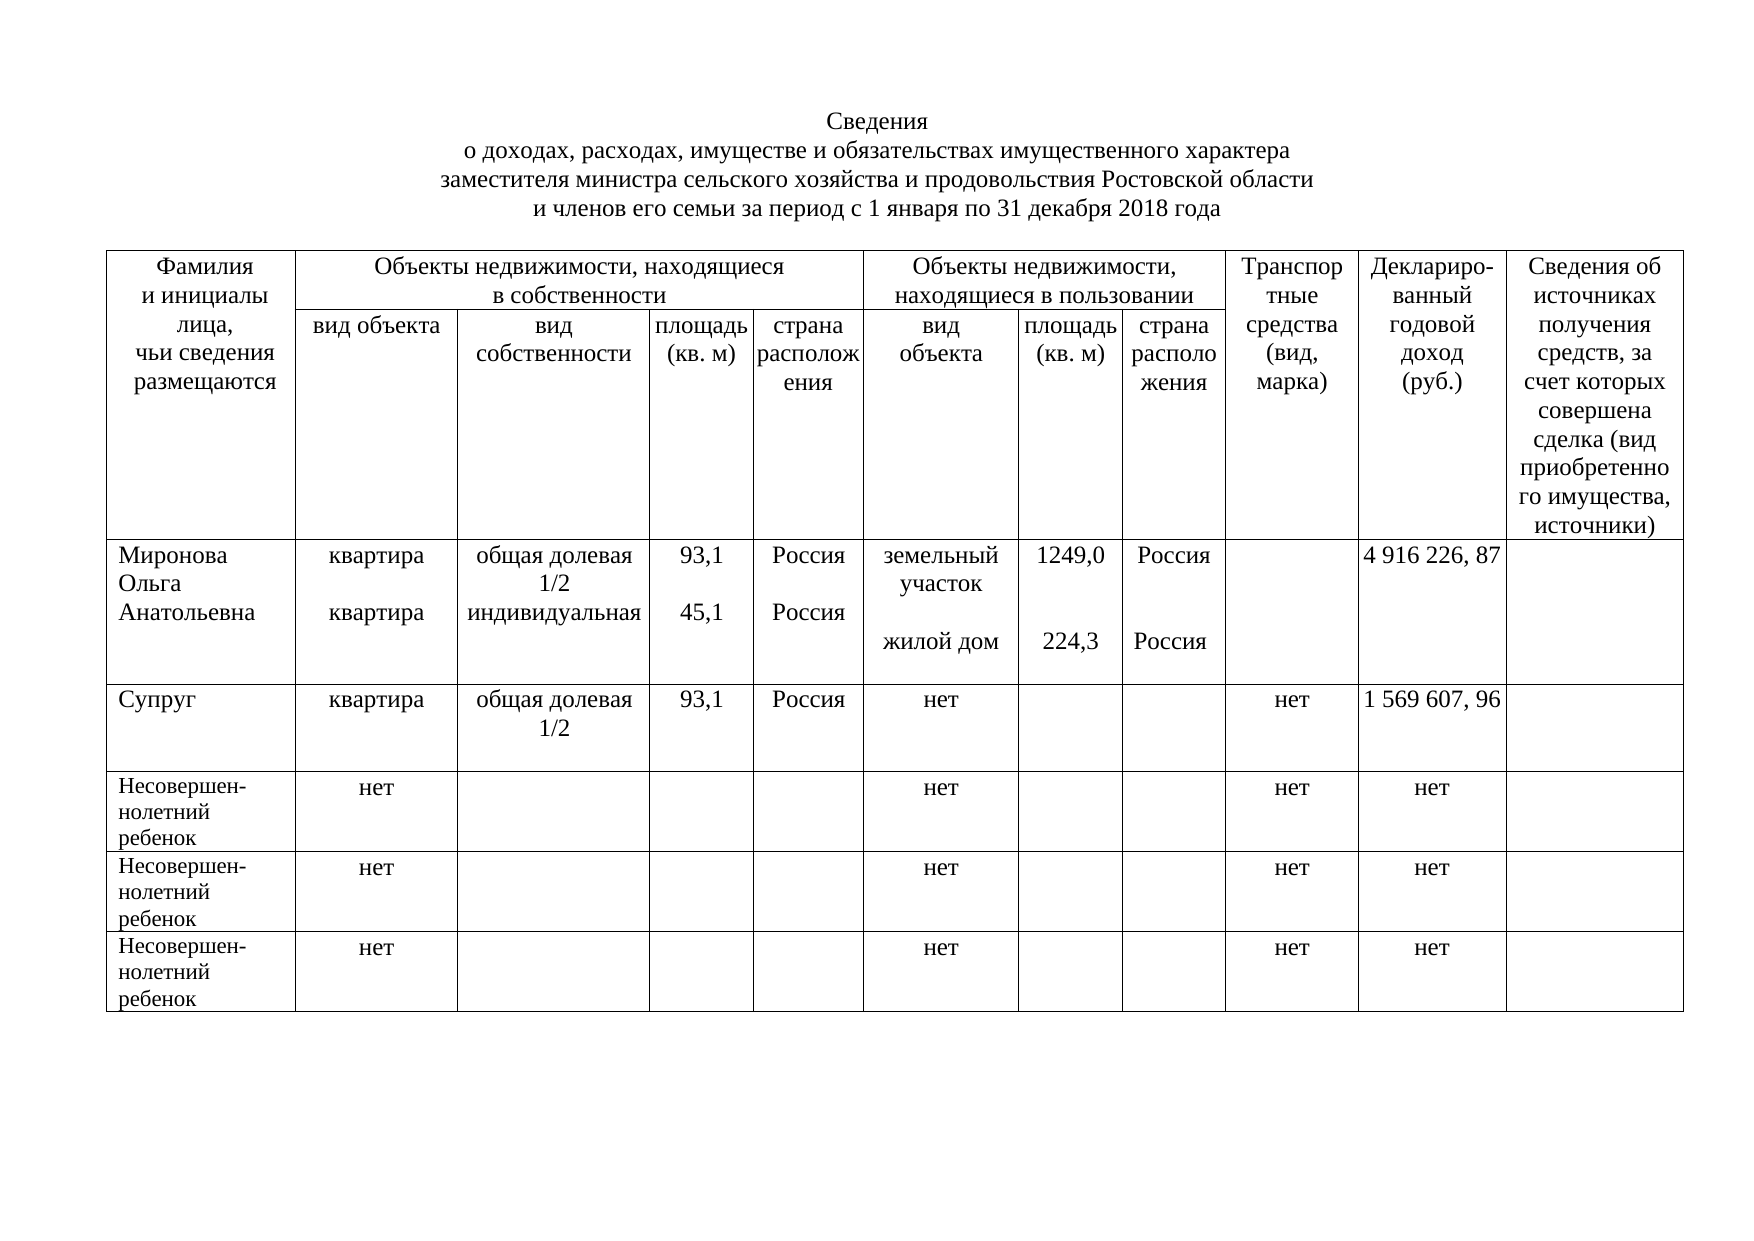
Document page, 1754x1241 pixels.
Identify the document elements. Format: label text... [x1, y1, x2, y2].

table_cell Россия [754, 685, 863, 771]
table_cell площадь (кв. м) [650, 310, 753, 539]
table_cell [458, 932, 649, 1011]
table_cell страна расположения [754, 310, 863, 539]
table_cell [1123, 852, 1225, 931]
table_cell [650, 852, 753, 931]
table_cell [1123, 772, 1225, 851]
table_cell [1019, 852, 1122, 931]
table_header Фамилия и инициалы лица, чьи сведения размещаются [107, 251, 295, 539]
table_cell [754, 772, 863, 851]
table_cell нет [864, 932, 1018, 1011]
table_cell 93,1 [650, 685, 753, 771]
text о доходах, расходах, имуществе и обязательствах имущественного характера [118, 135, 1636, 164]
table_cell нет [296, 852, 457, 931]
table_cell нет [1226, 772, 1358, 851]
table_cell общая долевая 1/2 [458, 685, 649, 771]
table_cell Несовершен-нолетний ребенок [107, 852, 295, 931]
table_header Сведения об источниках получения средств, за счет которых совершена сделка (вид приобретенного имущества, источники) [1507, 251, 1683, 539]
table_cell вид собственности [458, 310, 649, 539]
table_cell нет [1226, 932, 1358, 1011]
text заместителя министра сельского хозяйства и продовольствия Ростовской области [118, 164, 1636, 193]
table_cell нет [864, 685, 1018, 771]
table_cell [1123, 685, 1225, 771]
table_cell [650, 772, 753, 851]
table_cell нет [864, 852, 1018, 931]
table_cell [1507, 772, 1683, 851]
table_cell 4 916 226, 87 [1359, 540, 1506, 683]
table_cell квартира квартира [296, 540, 457, 683]
table_cell нет [296, 772, 457, 851]
table_cell нет [864, 772, 1018, 851]
table_cell общая долевая 1/2 индивидуальная [458, 540, 649, 683]
table_cell [1507, 932, 1683, 1011]
table_cell Несовершен-нолетний ребенок [107, 932, 295, 1011]
table_cell 1 569 607, 96 [1359, 685, 1506, 771]
table_cell [1507, 540, 1683, 683]
table_cell [1019, 685, 1122, 771]
text Сведения [118, 106, 1636, 135]
table_cell нет [1359, 852, 1506, 931]
table_cell Россия Россия [1123, 540, 1225, 683]
table_cell нет [296, 932, 457, 1011]
text и членов его семьи за период с 1 января по 31 декабря 2018 года [118, 193, 1636, 221]
table_cell 93,1 45,1 [650, 540, 753, 683]
table_cell площадь (кв. м) [1019, 310, 1122, 539]
table_cell нет [1359, 772, 1506, 851]
table_cell [1019, 772, 1122, 851]
table_cell [754, 852, 863, 931]
table_cell нет [1359, 932, 1506, 1011]
table_header Объекты недвижимости, находящиеся в пользовании [864, 251, 1225, 309]
table_cell нет [1226, 685, 1358, 771]
table_cell Миронова Ольга Анатольевна [107, 540, 295, 683]
table_cell квартира [296, 685, 457, 771]
table_header Транспортные средства (вид, марка) [1226, 251, 1358, 539]
table_cell [1507, 685, 1683, 771]
table_cell [1123, 932, 1225, 1011]
table_cell Россия Россия [754, 540, 863, 683]
table_cell нет [1226, 852, 1358, 931]
table_cell Несовершен-нолетний ребенок [107, 772, 295, 851]
table_cell страна расположения [1123, 310, 1225, 539]
table_cell [650, 932, 753, 1011]
table_cell 1249,0 224,3 [1019, 540, 1122, 683]
table_cell [1226, 540, 1358, 683]
table_cell [1019, 932, 1122, 1011]
table_cell Супруг [107, 685, 295, 771]
table_cell [458, 852, 649, 931]
table_cell [754, 932, 863, 1011]
table_cell вид объекта [296, 310, 457, 539]
table_header Деклариро-ванный годовой доход (руб.) [1359, 251, 1506, 539]
table_cell [458, 772, 649, 851]
table_cell [1507, 852, 1683, 931]
table_cell земельный участок жилой дом [864, 540, 1018, 683]
table_header Объекты недвижимости, находящиеся в собственности [296, 251, 863, 309]
table_cell вид объекта [864, 310, 1018, 539]
